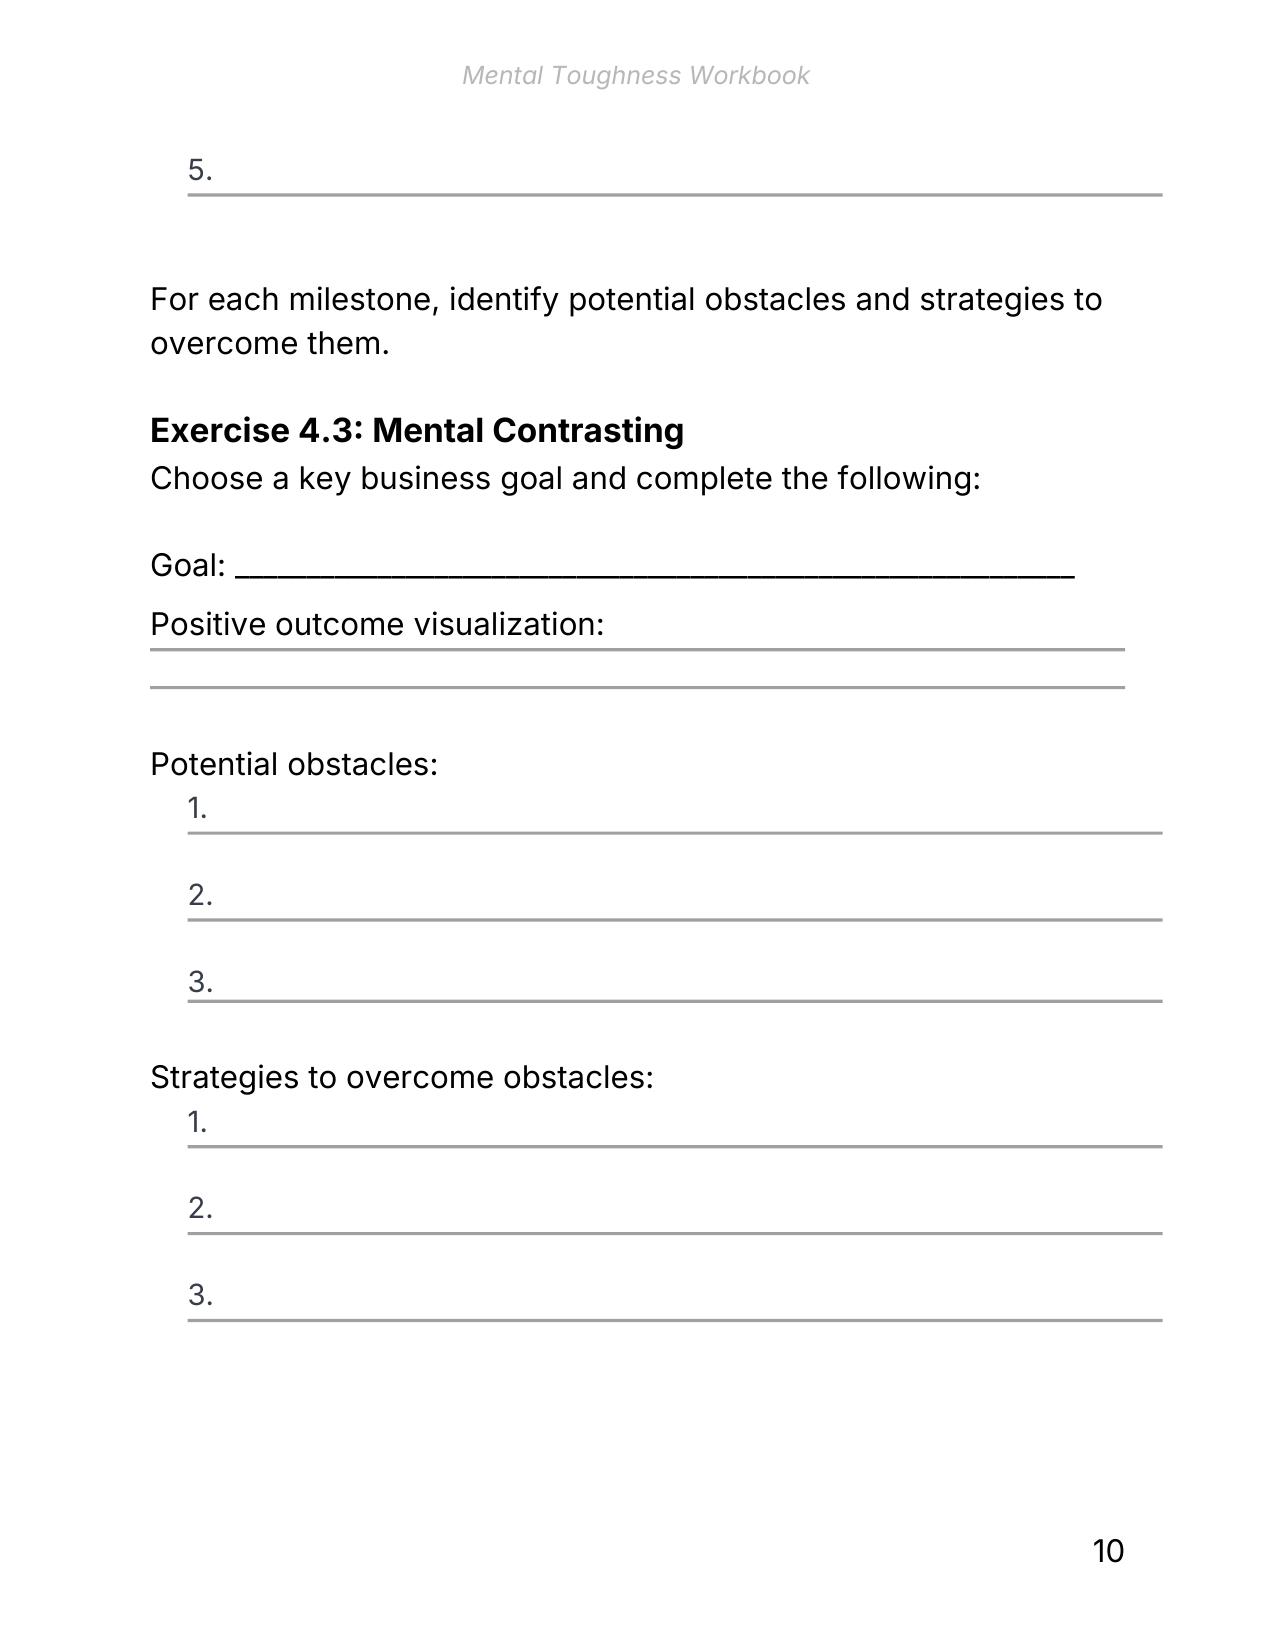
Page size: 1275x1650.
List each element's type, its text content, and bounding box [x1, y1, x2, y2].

text Positive outcome visualization: [150, 605, 1125, 643]
text Choose a key business goal and complete the following: [150, 459, 1125, 497]
text Strategies to overcome obstacles: [150, 1058, 1125, 1096]
subtitle Exercise 4.3: Mental Contrasting [150, 411, 1125, 451]
text Goal: ___________________________________________________________ [150, 546, 1125, 584]
text Potential obstacles: [150, 745, 1125, 782]
text For each milestone, identify potential obstacles and strategies to overcome them. [150, 280, 1125, 362]
